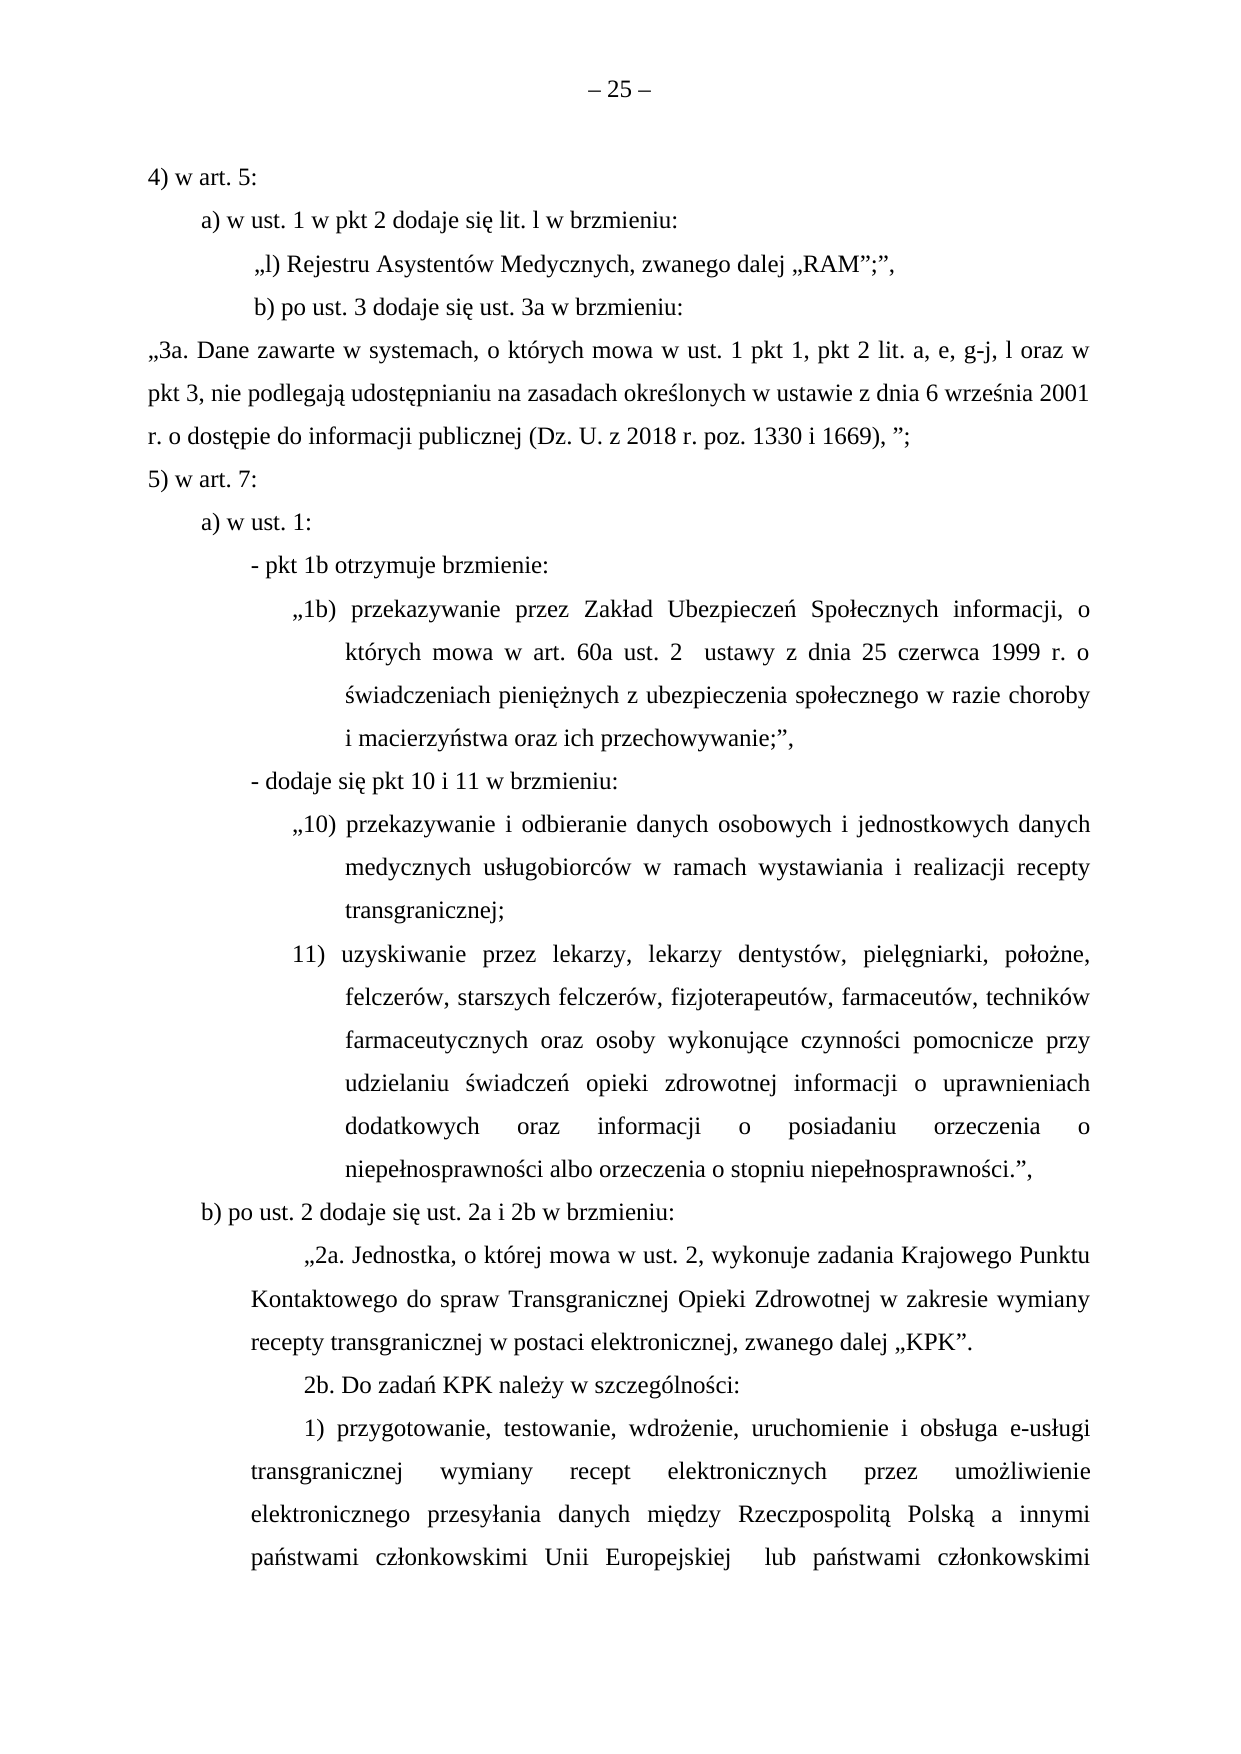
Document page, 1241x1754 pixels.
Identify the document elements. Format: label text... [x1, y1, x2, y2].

text a) w ust. 1 w pkt 2 dodaje się lit. l w brzmieniu: [201, 206, 1091, 234]
text b) po ust. 2 dodaje się ust. 2a i 2b w brzmieniu: [201, 1197, 1091, 1226]
text „2a. Jednostka, o której mowa w ust. 2, wykonuje zadania Krajowego Punktu Kontaktowego do spraw Transgranicznej Opieki Zdrowotnej w zakresie wymiany recepty transgranicznej w postaci elektronicznej, zwanego dalej „KPK”. [251, 1241, 1091, 1356]
text 11) uzyskiwanie przez lekarzy, lekarzy dentystów, pielęgniarki, położne, felczerów, starszych felczerów, fizjoterapeutów, farmaceutów, techników farmaceutycznych oraz osoby wykonujące czynności pomocnicze przy udzielaniu świadczeń opieki zdrowotnej informacji o uprawnieniach dodatkowych oraz informacji o posiadaniu orzeczenia o niepełnosprawności albo orzeczenia o stopniu niepełnosprawności.”, [292, 939, 1091, 1183]
text - dodaje się pkt 10 i 11 w brzmieniu: [251, 766, 1091, 795]
text b) po ust. 3 dodaje się ust. 3a w brzmieniu: [254, 292, 1091, 321]
text 4) w art. 5: [148, 162, 1091, 191]
text a) w ust. 1: [201, 507, 1091, 536]
text „3a. Dane zawarte w systemach, o których mowa w ust. 1 pkt 1, pkt 2 lit. a, e, g-j, l oraz w pkt 3, nie podlegają udostępnianiu na zasadach określonych w ustawie z dnia 6 września 2001 r. o dostępie do informacji publicznej (Dz. U. z 2018 r. poz. 1330 i 1669), ”; [148, 335, 1091, 450]
text 5) w art. 7: [148, 464, 1091, 493]
text „1b) przekazywanie przez Zakład Ubezpieczeń Społecznych informacji, o których mowa w art. 60a ust. 2 ustawy z dnia 25 czerwca 1999 r. o świadczeniach pieniężnych z ubezpieczenia społecznego w razie choroby i macierzyństwa oraz ich przechowywanie;”, [292, 594, 1091, 752]
text - pkt 1b otrzymuje brzmienie: [251, 551, 1091, 579]
text „10) przekazywanie i odbieranie danych osobowych i jednostkowych danych medycznych usługobiorców w ramach wystawiania i realizacji recepty transgranicznej; [292, 809, 1091, 924]
text 2b. Do zadań KPK należy w szczególności: [251, 1370, 1091, 1399]
text „l) Rejestru Asystentów Medycznych, zwanego dalej „RAM”;”, [254, 249, 1091, 277]
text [251, 1413, 1091, 1571]
